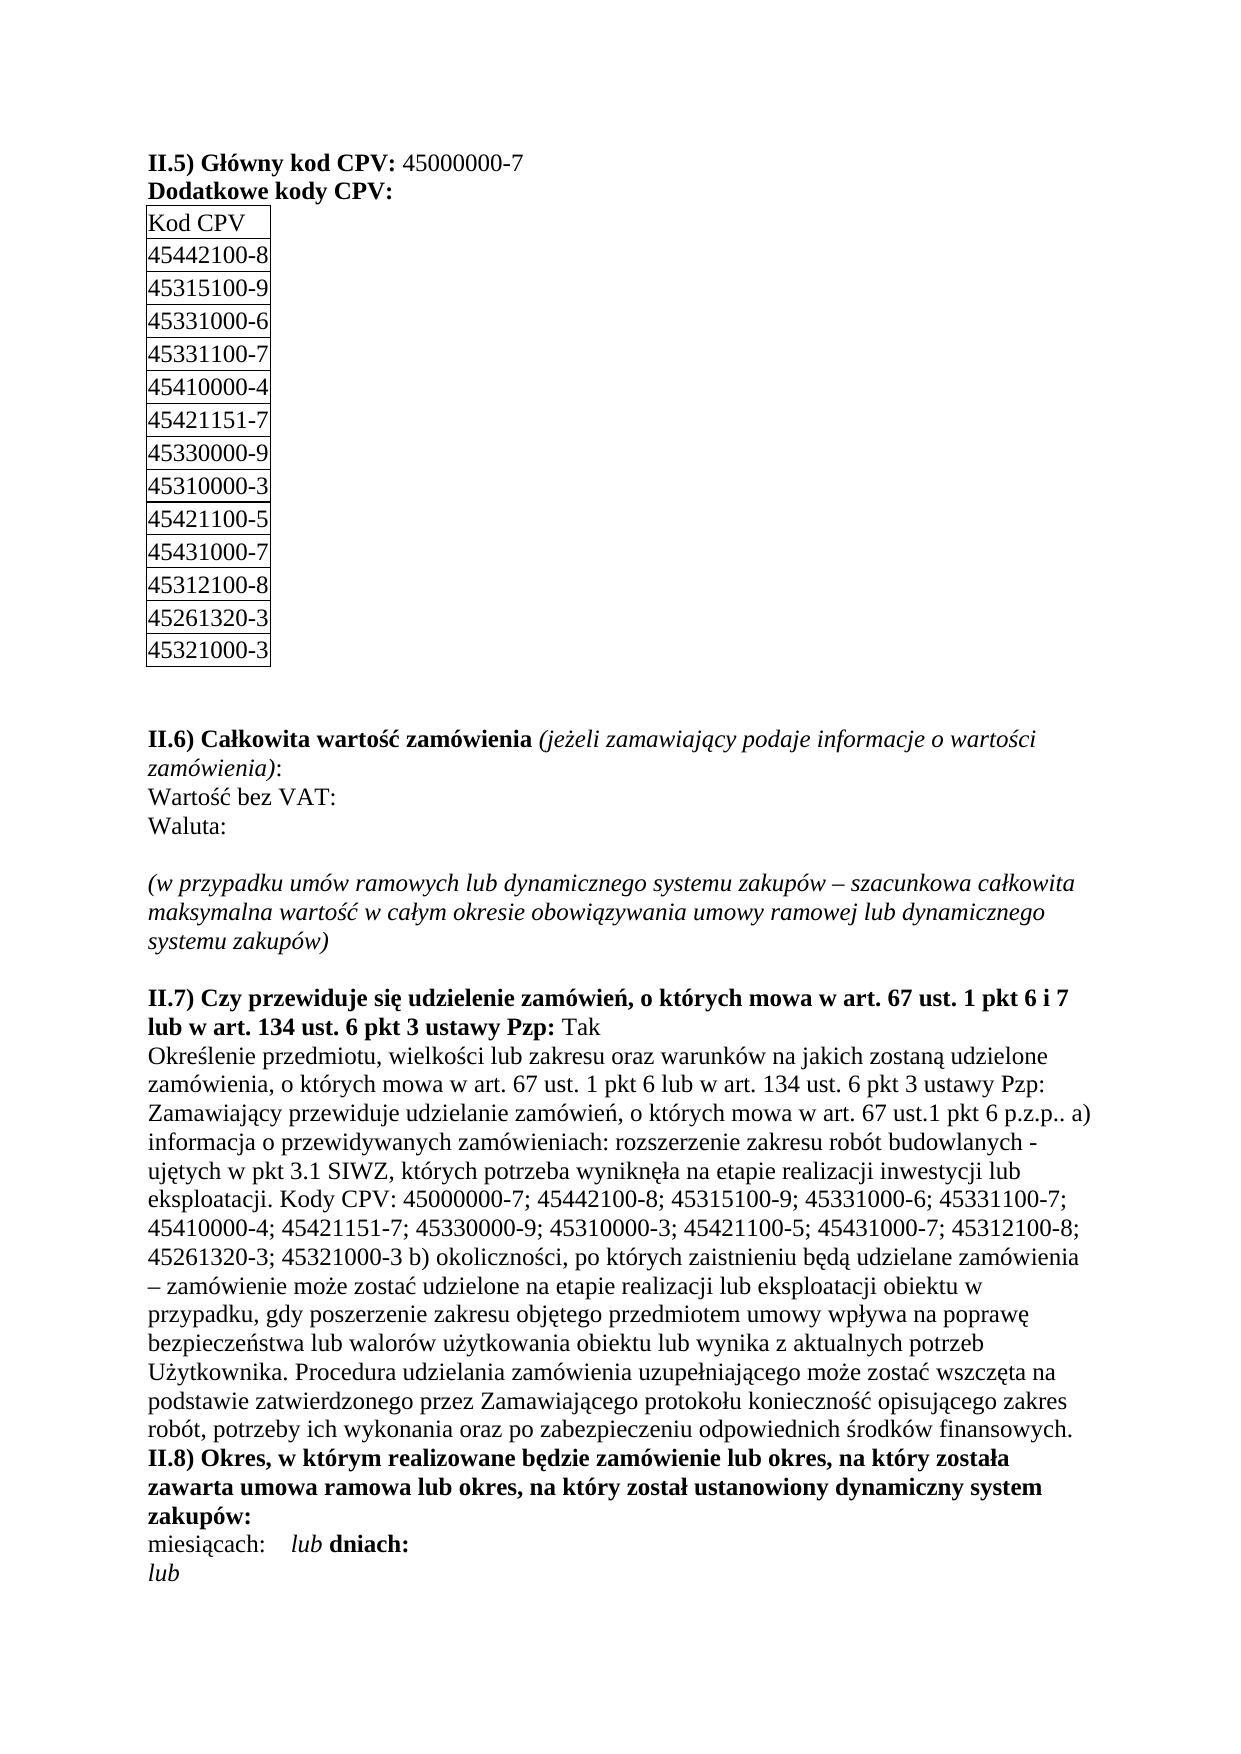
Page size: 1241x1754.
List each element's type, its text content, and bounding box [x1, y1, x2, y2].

text II.6) Całkowita wartość zamówienia (jeżeli zamawiający podaje informacje o wartości zamówienia): Wartość bez VAT: Waluta: [148, 667, 1093, 839]
table_cell 45321000-3 [147, 634, 270, 666]
table_cell 45431000-7 [147, 535, 270, 567]
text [148, 148, 1093, 205]
table_cell 45310000-3 [147, 470, 270, 501]
table_header Kod CPV [147, 206, 270, 238]
text (w przypadku umów ramowych lub dynamicznego systemu zakupów – szacunkowa całkowita maksymalna wartość w całym okresie obowiązywania umowy ramowej lub dynamicznego systemu zakupów) [148, 839, 1093, 954]
table_cell 45261320-3 [147, 601, 270, 633]
table_cell 45421151-7 [147, 404, 270, 436]
table_cell 45312100-8 [147, 568, 270, 600]
table_cell 45331000-6 [147, 305, 270, 337]
table_cell 45410000-4 [147, 371, 270, 403]
table_cell 45421100-5 [147, 503, 270, 534]
table_cell 45315100-9 [147, 272, 270, 304]
table_cell 45331100-7 [147, 338, 270, 370]
table_cell 45442100-8 [147, 239, 270, 271]
table_cell 45330000-9 [147, 437, 270, 468]
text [148, 954, 1093, 1587]
